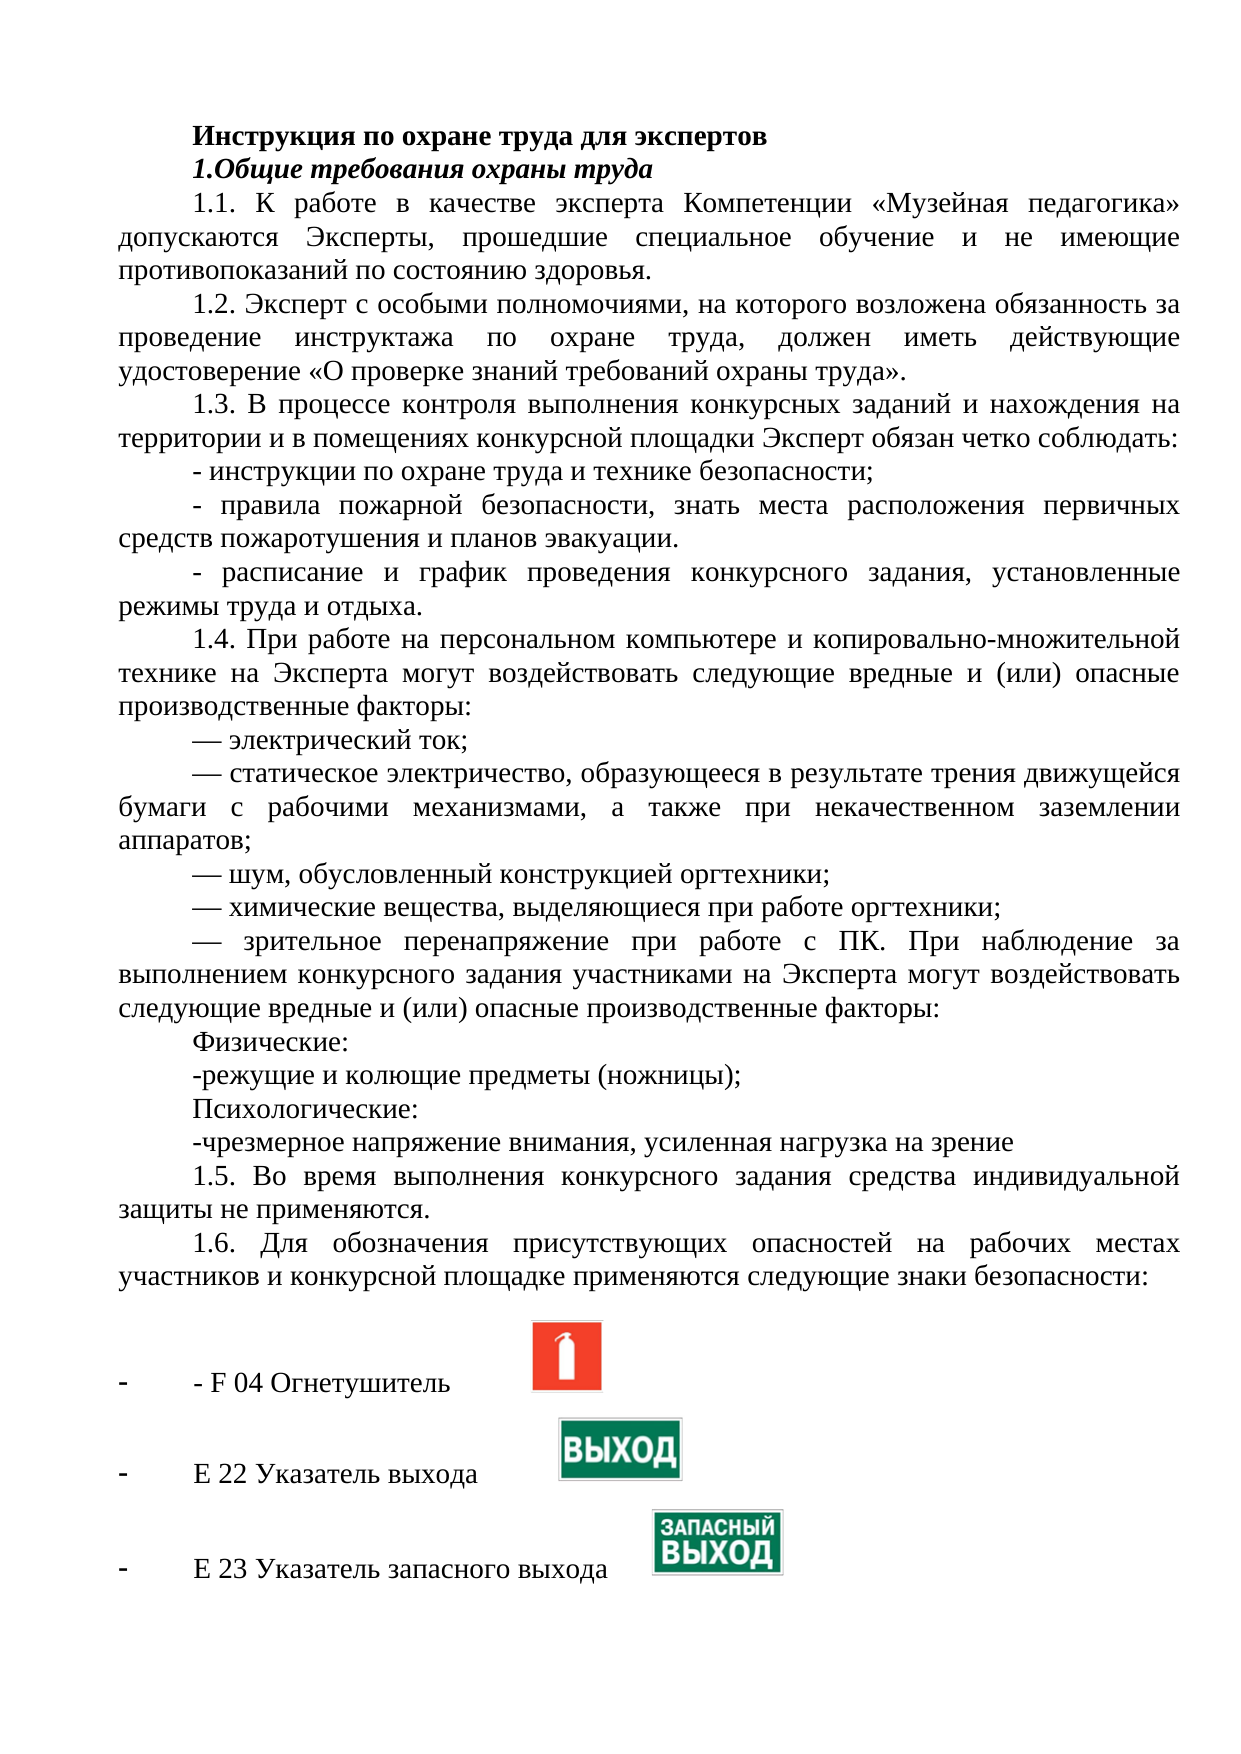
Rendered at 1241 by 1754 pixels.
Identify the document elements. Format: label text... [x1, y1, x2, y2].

list - F 04 Огнетушитель [118, 1321, 1181, 1399]
text Физические: [118, 1024, 1181, 1057]
list E 22 Указатель выхода [118, 1416, 1181, 1489]
text — химические вещества, выделяющиеся при работе оргтехники; [118, 889, 1181, 923]
text Инструкция по охране труда для экспертов [118, 118, 1181, 152]
picture [651, 1506, 785, 1578]
text 1.5. Во время выполнения конкурсного задания средства индивидуальной защиты не применяются. [118, 1158, 1181, 1225]
text - инструкции по охране труда и технике безопасности; [118, 453, 1181, 487]
text Психологические: [118, 1091, 1181, 1124]
text - расписание и график проведения конкурсного задания, установленные режимы труда и отдыха. [118, 554, 1181, 621]
text -чрезмерное напряжение внимания, усиленная нагрузка на зрение [118, 1124, 1181, 1158]
text — шум, обусловленный конструкцией оргтехники; [118, 856, 1181, 889]
text 1.2. Эксперт с особыми полномочиями, на которого возложена обязанность за проведение инструктажа по охране труда, должен иметь действующие удостоверение «О проверке знаний требований охраны труда». [118, 286, 1181, 386]
text — статическое электричество, образующееся в результате трения движущейся бумаги с рабочими механизмами, а также при некачественном заземлении аппаратов; [118, 755, 1181, 856]
text - правила пожарной безопасности, знать места расположения первичных средств пожаротушения и планов эвакуации. [118, 487, 1181, 554]
list E 23 Указатель запасного выхода [118, 1506, 1181, 1584]
text — электрический ток; [118, 722, 1181, 755]
text 1.6. Для обозначения присутствующих опасностей на рабочих местах участников и конкурсной площадке применяются следующие знаки безопасности: [118, 1225, 1181, 1292]
text 1.Общие требования охраны труда [118, 152, 1181, 185]
text 1.1. К работе в качестве эксперта Компетенции «Музейная педагогика» допускаются Эксперты, прошедшие специальное обучение и не имеющие противопоказаний по состоянию здоровья. [118, 185, 1181, 286]
text — зрительное перенапряжение при работе с ПК. При наблюдение за выполнением конкурсного задания участниками на Эксперта могут воздействовать следующие вредные и (или) опасные производственные факторы: [118, 923, 1181, 1024]
text -режущие и колющие предметы (ножницы); [118, 1057, 1181, 1091]
text 1.3. В процессе контроля выполнения конкурсных заданий и нахождения на территории и в помещениях конкурсной площадки Эксперт обязан четко соблюдать: [118, 386, 1181, 453]
text 1.4. При работе на персональном компьютере и копировально-множительной технике на Эксперта могут воздействовать следующие вредные и (или) опасные производственные факторы: [118, 621, 1181, 722]
picture [558, 1415, 685, 1483]
picture [530, 1320, 605, 1393]
